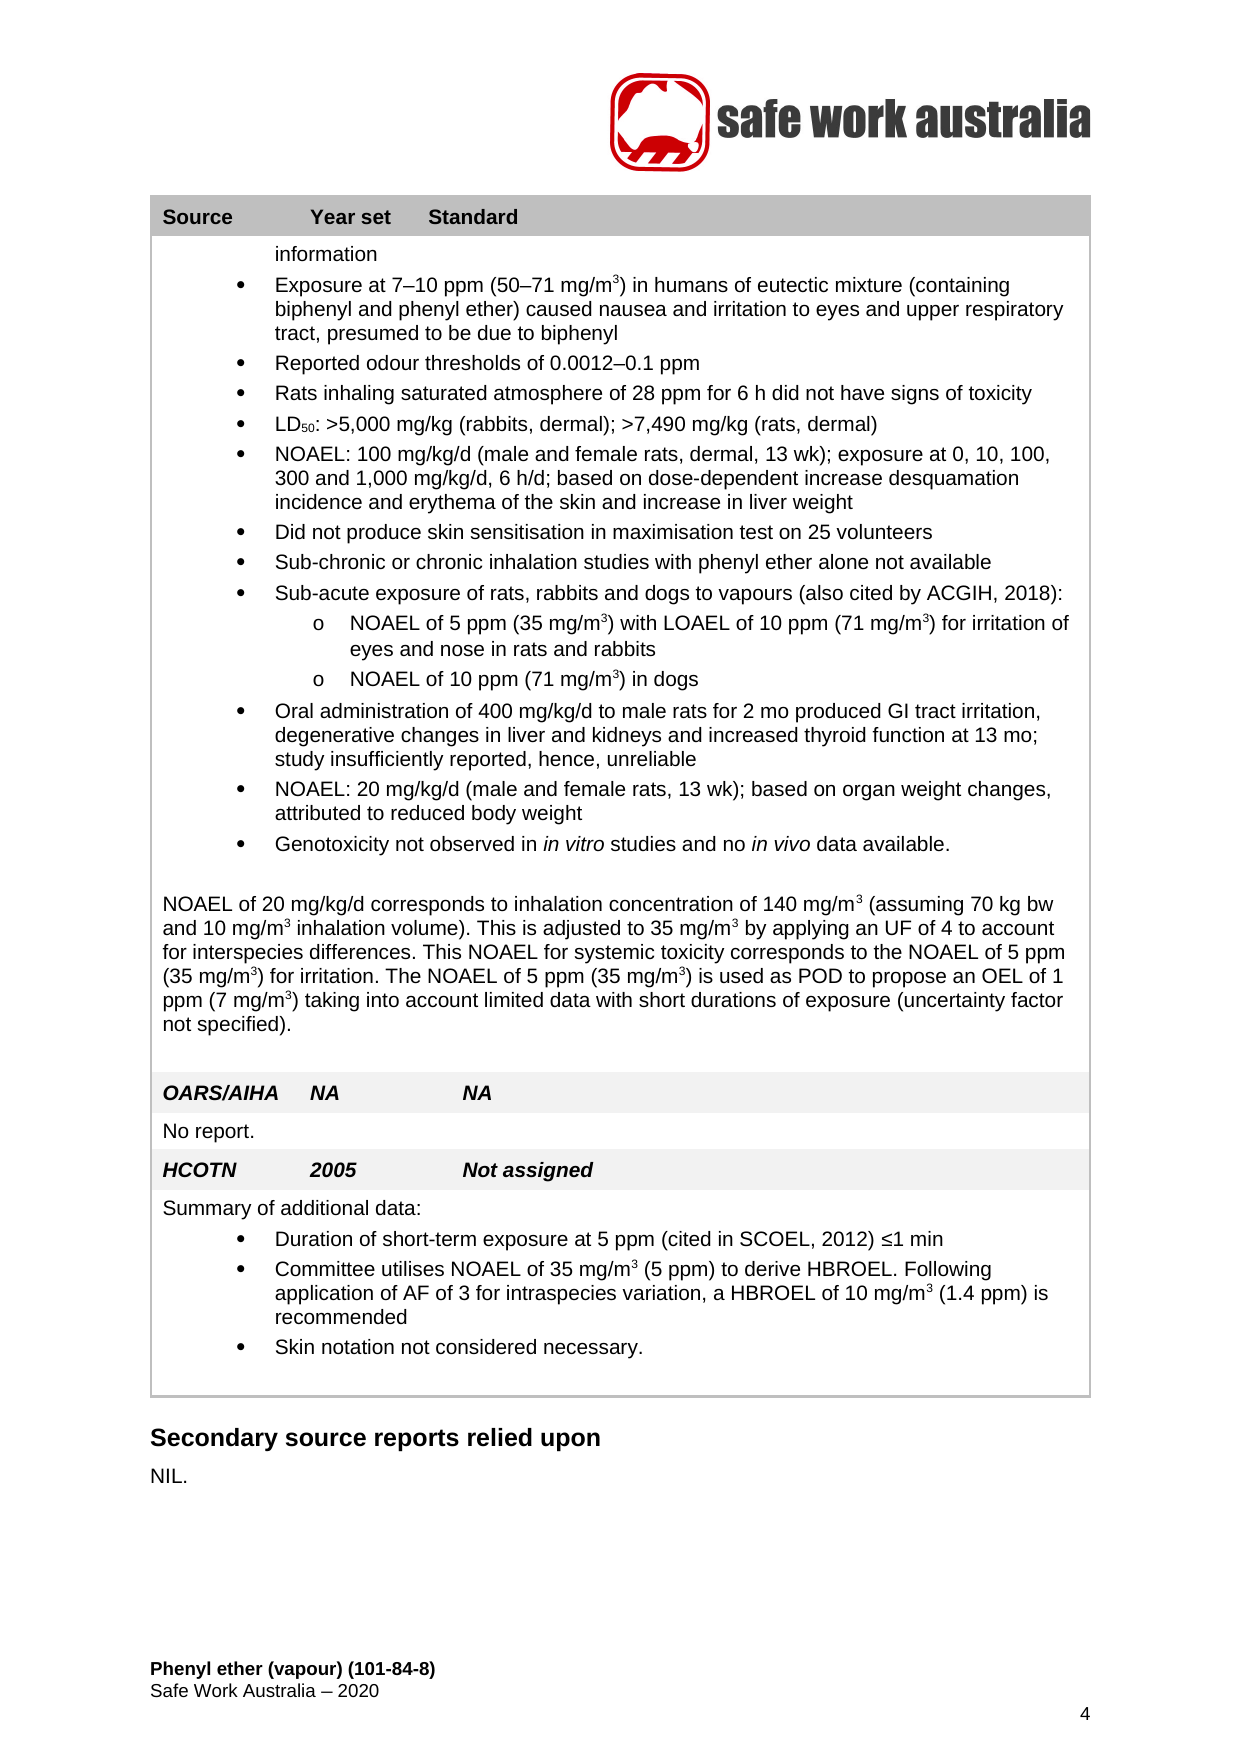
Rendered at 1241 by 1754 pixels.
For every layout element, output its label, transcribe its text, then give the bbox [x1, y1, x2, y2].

table_cell HCOTN [152, 1149, 1089, 1190]
table_cell No report. [152, 1113, 1089, 1149]
text NIL. [150, 1464, 1090, 1488]
table_cell Summary of additional data: Duration of short-term exposure at 5 ppm (cited in SCOEL, 2012) ≤1 min Committee utilises NOAEL of 35 mg/m3 (5 ppm) to derive HBROEL. Following application of AF of 3 for intraspecies variation, a HBROEL of 10 mg/m3 (1.4 ppm) is recommended Skin notation not considered necessary. [152, 1190, 1089, 1395]
table_header Source Year set Standard [152, 197, 1089, 236]
subtitle Secondary source reports relied upon [150, 1422, 1090, 1451]
picture [607, 73, 1091, 172]
table_cell OARS/AIHA [152, 1072, 1089, 1113]
